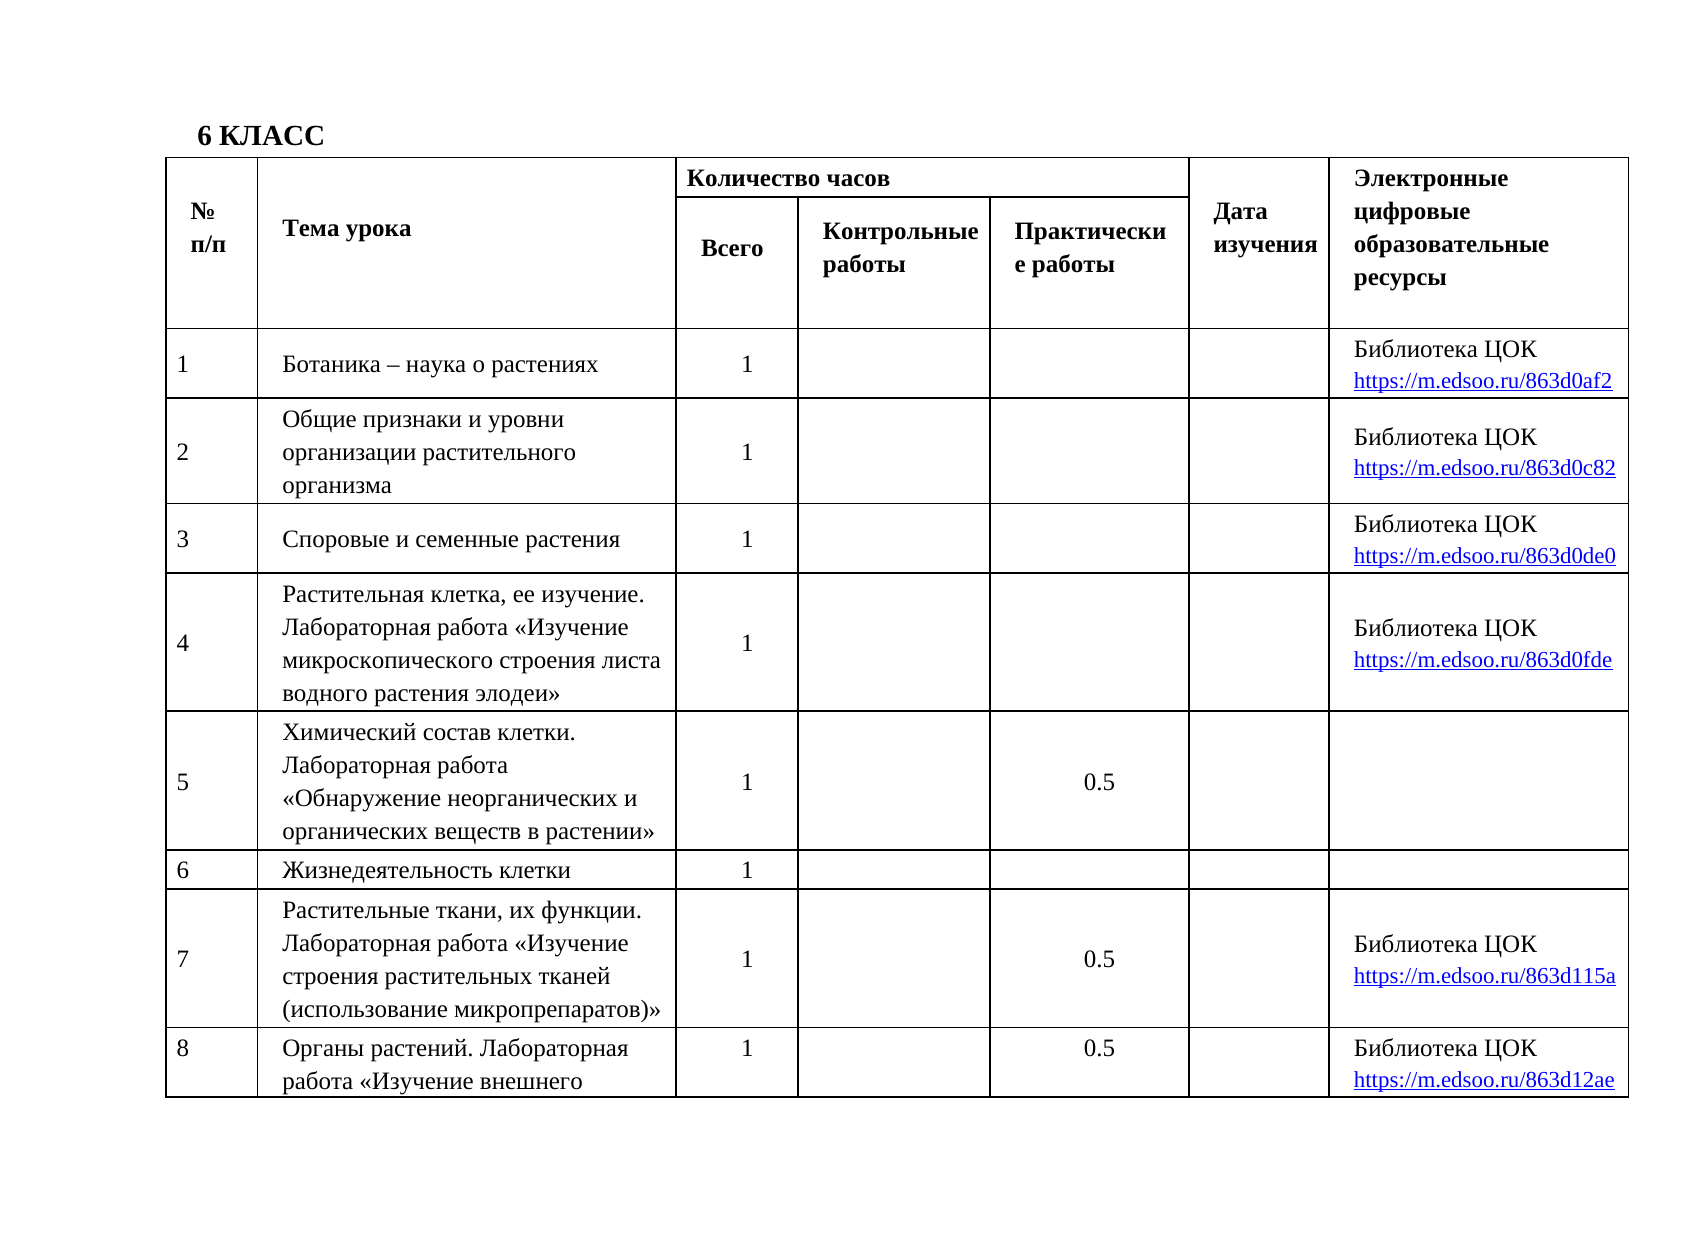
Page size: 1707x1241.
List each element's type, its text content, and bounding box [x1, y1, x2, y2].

table_cell 6 [167, 851, 257, 888]
table_cell 7 [167, 890, 257, 1027]
table_cell Растительные ткани, их функции. Лабораторная работа «Изучение строения растительных тканей (использование микропрепаратов)» [258, 890, 675, 1027]
table_cell [799, 712, 989, 849]
table_cell [1190, 1028, 1328, 1096]
table_header Тема урока [258, 158, 675, 327]
table_cell [799, 574, 989, 710]
table_cell Всего [677, 198, 797, 327]
table_cell [991, 399, 1188, 502]
table_cell Библиотека ЦОК https://m.edsoo.ru/863d0de0 [1330, 504, 1628, 572]
table_cell [799, 504, 989, 572]
table_cell 1 [677, 399, 797, 502]
table_cell [991, 574, 1188, 710]
table_cell 3 [167, 504, 257, 572]
table_cell 1 [167, 329, 257, 397]
table_cell Растительная клетка, ее изучение. Лабораторная работа «Изучение микроскопического строения листа водного растения элодеи» [258, 574, 675, 710]
table_cell [1190, 712, 1328, 849]
table_header Количество часов [677, 158, 1188, 196]
table_cell [991, 329, 1188, 397]
table_cell Общие признаки и уровни организации растительного организма [258, 399, 675, 502]
table_cell Практические работы [991, 198, 1188, 327]
table_cell Библиотека ЦОК https://m.edsoo.ru/863d115a [1330, 890, 1628, 1027]
table_cell Контрольные работы [799, 198, 989, 327]
table_header Дата изучения [1190, 158, 1328, 327]
table_cell 1 [677, 890, 797, 1027]
table_cell 1 [677, 712, 797, 849]
table_cell 4 [167, 574, 257, 710]
table_cell [799, 851, 989, 888]
table_cell [991, 851, 1188, 888]
table_cell [799, 329, 989, 397]
table_cell Библиотека ЦОК https://m.edsoo.ru/863d0af2 [1330, 329, 1628, 397]
table_cell 1 [677, 574, 797, 710]
table_header Электронные цифровые образовательные ресурсы [1330, 158, 1628, 327]
table_header № п/п [167, 158, 257, 327]
table_cell 1 [677, 851, 797, 888]
table_cell [1190, 574, 1328, 710]
table_cell [1330, 712, 1628, 849]
table_cell Библиотека ЦОК https://m.edsoo.ru/863d0c82 [1330, 399, 1628, 502]
table_cell 0.5 [991, 890, 1188, 1027]
table_cell 1 [677, 1028, 797, 1096]
table_cell 5 [167, 712, 257, 849]
table_cell Химический состав клетки. Лабораторная работа «Обнаружение неорганических и органических веществ в растении» [258, 712, 675, 849]
table_cell [1190, 504, 1328, 572]
table_cell Ботаника – наука о растениях [258, 329, 675, 397]
table_cell [799, 1028, 989, 1096]
table_cell [1190, 329, 1328, 397]
table_cell 0.5 [991, 1028, 1188, 1096]
table_cell [799, 399, 989, 502]
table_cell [1330, 1028, 1628, 1096]
table_cell [991, 504, 1188, 572]
table_cell Жизнедеятельность клетки [258, 851, 675, 888]
table_cell [799, 890, 989, 1027]
table_cell [1190, 890, 1328, 1027]
table_cell 0.5 [991, 712, 1188, 849]
text 6 КЛАСС [190, 118, 1618, 152]
table_cell Споровые и семенные растения [258, 504, 675, 572]
table_cell 2 [167, 399, 257, 502]
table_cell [258, 1028, 675, 1096]
table_cell 1 [677, 329, 797, 397]
table_cell Библиотека ЦОК https://m.edsoo.ru/863d0fde [1330, 574, 1628, 710]
table_cell 8 [167, 1028, 257, 1096]
table_cell [1190, 399, 1328, 502]
table_cell 1 [677, 504, 797, 572]
table_cell [1330, 851, 1628, 888]
table_cell [1190, 851, 1328, 888]
